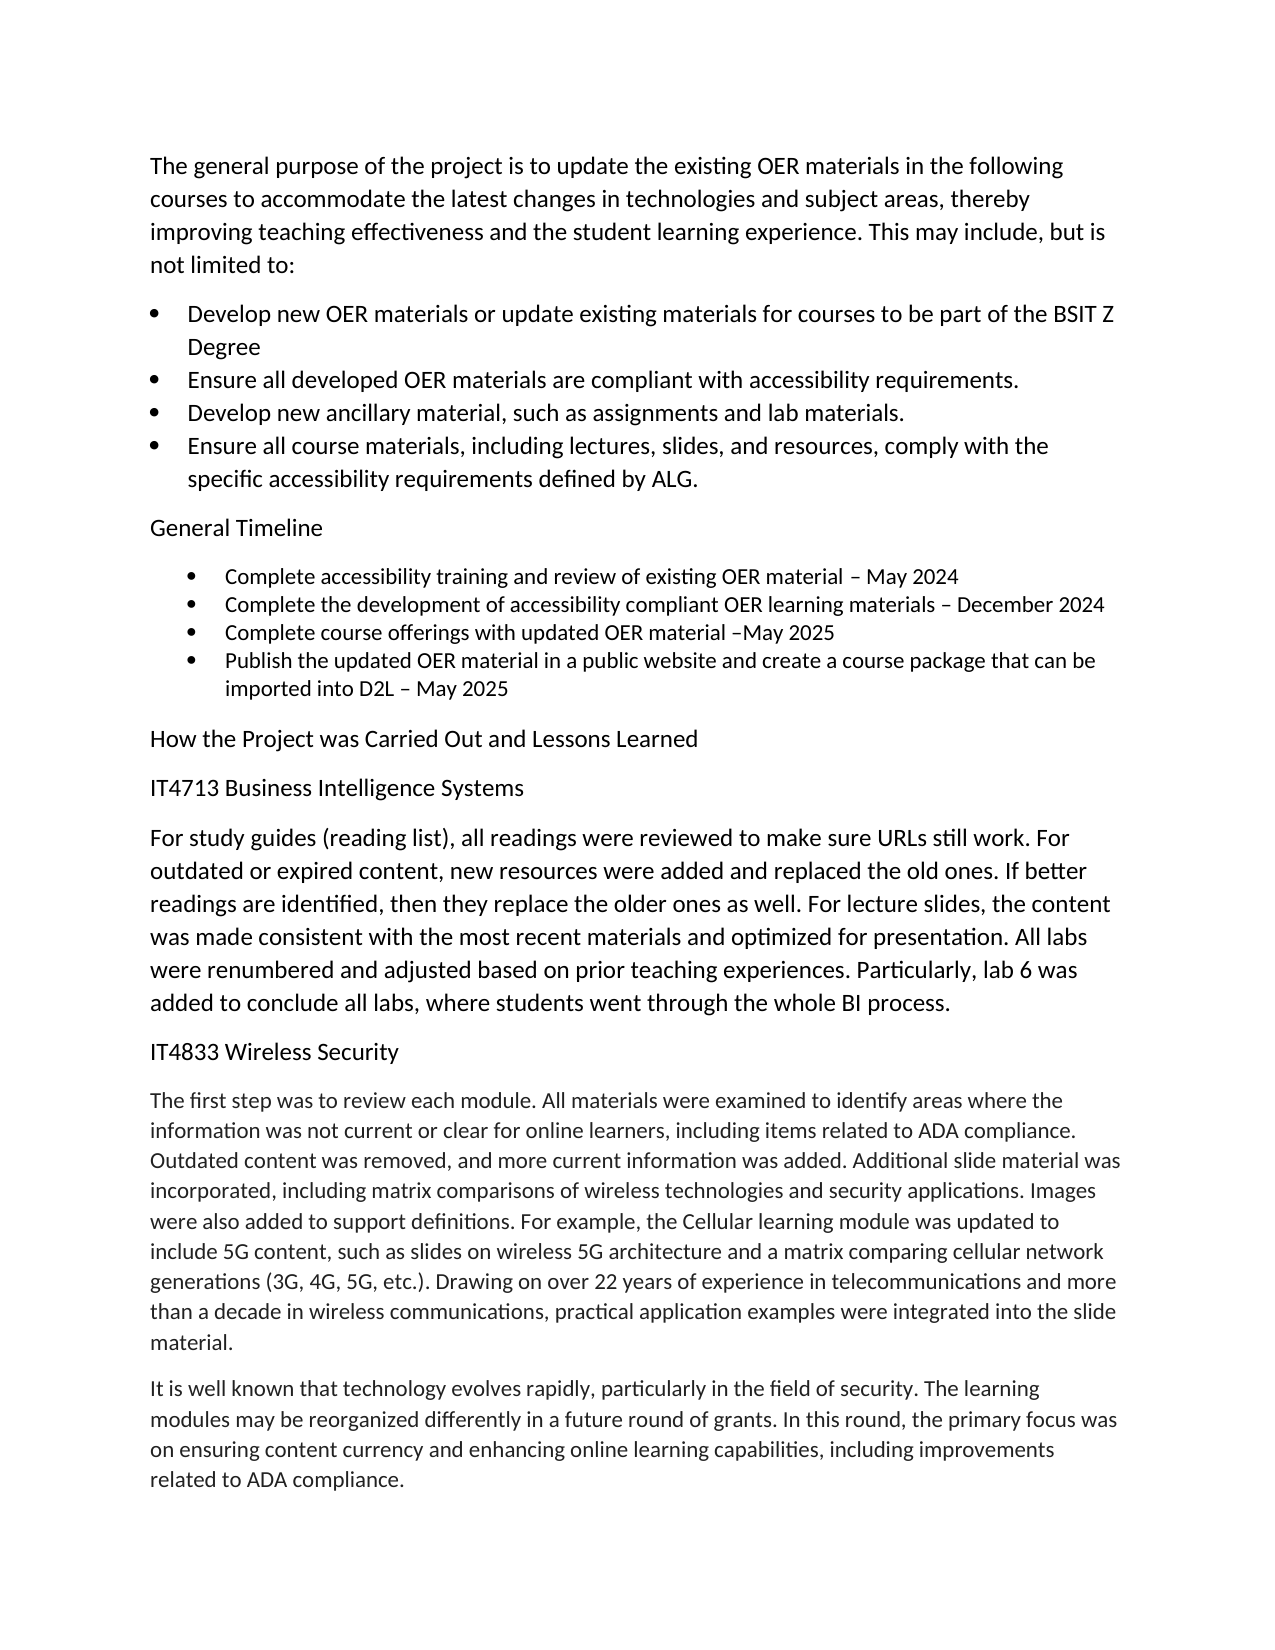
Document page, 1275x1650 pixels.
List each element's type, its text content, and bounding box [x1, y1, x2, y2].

text IT4713 Business Intelligence Systems [150, 773, 1125, 803]
list Publish the updated OER material in a public website and create a course package that can be imported into D2L – May 2025 [187, 646, 1125, 702]
text For study guides (reading list), all readings were reviewed to make sure URLs still work. For outdated or expired content, new resources were added and replaced the old ones. If better readings are identified, then they replace the older ones as well. For lecture slides, the content was made consistent with the most recent materials and optimized for presentation. All labs were renumbered and adjusted based on prior teaching experiences. Particularly, lab 6 was added to conclude all labs, where students went through the whole BI process. [150, 822, 1125, 1017]
list Develop new OER materials or update existing materials for courses to be part of the BSIT Z Degree [150, 298, 1125, 362]
text It is well known that technology evolves rapidly, particularly in the field of security. The learning modules may be reorganized differently in a future round of grants. In this round, the primary focus was on ensuring content currency and enhancing online learning capabilities, including improvements related to ADA compliance. [150, 1374, 1125, 1493]
list Ensure all course materials, including lectures, slides, and resources, comply with the specific accessibility requirements defined by ALG. [150, 430, 1125, 493]
list Complete course offerings with updated OER material –May 2025 [187, 618, 1125, 646]
list Complete the development of accessibility compliant OER learning materials – December 2024 [187, 590, 1125, 618]
text General Timeline [150, 512, 1125, 543]
list Ensure all developed OER materials are compliant with accessibility requirements. [150, 364, 1125, 395]
text The first step was to review each module. All materials were examined to identify areas where the information was not current or clear for online learners, including items related to ADA compliance. Outdated content was removed, and more current information was added. Additional slide material was incorporated, including matrix comparisons of wireless technologies and security applications. Images were also added to support definitions. For example, the Cellular learning module was updated to include 5G content, such as slides on wireless 5G architecture and a matrix comparing cellular network generations (3G, 4G, 5G, etc.). Drawing on over 22 years of experience in telecommunications and more than a decade in wireless communications, practical application examples were integrated into the slide material. [150, 1086, 1125, 1356]
list Complete accessibility training and review of existing OER material – May 2024 [187, 562, 1125, 590]
text IT4833 Wireless Security [150, 1036, 1125, 1067]
text How the Project was Carried Out and Lessons Learned [150, 723, 1125, 753]
text The general purpose of the project is to update the existing OER materials in the following courses to accommodate the latest changes in technologies and subject areas, thereby improving teaching effectiveness and the student learning experience. This may include, but is not limited to: [150, 150, 1125, 279]
list Develop new ancillary material, such as assignments and lab materials. [150, 397, 1125, 428]
